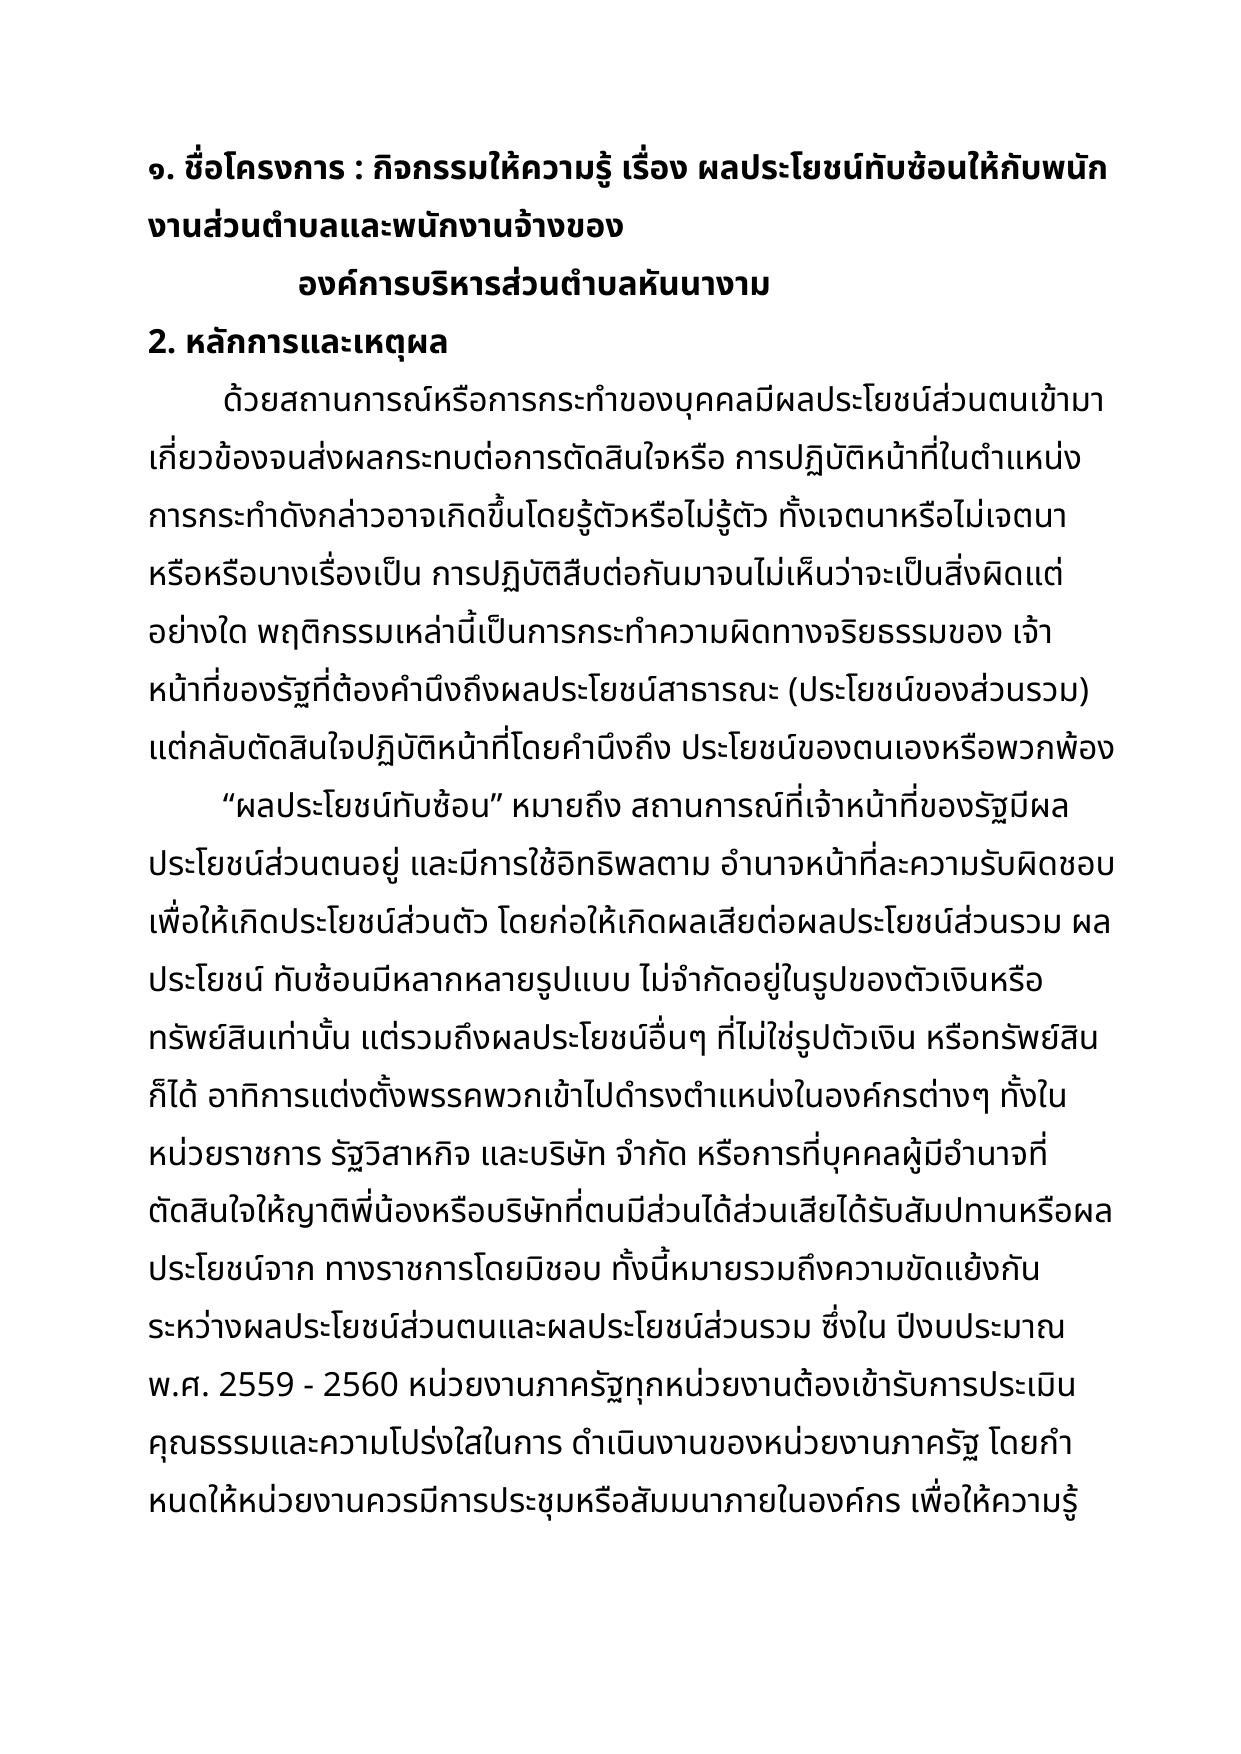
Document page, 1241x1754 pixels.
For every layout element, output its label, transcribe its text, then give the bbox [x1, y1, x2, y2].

text 2. หลักการและเหตุผล [148, 318, 1122, 369]
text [148, 782, 1122, 1528]
text ๑. ชื่อโครงการ : กิจกรรมให้ความรู้ เรื่อง ผลประโยชน์ทับซ้อนให้กับพนักงานส่วนตําบลและพนักงานจ้างของ [148, 144, 1122, 253]
text ด้วยสถานการณ์หรือการกระทําของบุคคลมีผลประโยชน์ส่วนตนเข้ามาเกี่ยวข้องจนส่งผลกระทบต่อการตัดสินใจหรือ การปฏิบัติหน้าที่ในตําแหน่ง การกระทําดังกล่าวอาจเกิดขึ้นโดยรู้ตัวหรือไม่รู้ตัว ทั้งเจตนาหรือไม่เจตนาหรือหรือบางเรื่องเป็น การปฏิบัติสืบต่อกันมาจนไม่เห็นว่าจะเป็นสิ่งผิดแต่อย่างใด พฤติกรรมเหล่านี้เป็นการกระทําความผิดทางจริยธรรมของ เจ้าหน้าที่ของรัฐที่ต้องคํานึงถึงผลประโยชน์สาธารณะ (ประโยชน์ของส่วนรวม) แต่กลับตัดสินใจปฏิบัติหน้าที่โดยคํานึงถึง ประโยชน์ของตนเองหรือพวกพ้อง [148, 376, 1122, 774]
text องค์การบริหารส่วนตําบลหันนางาม [148, 260, 1122, 311]
